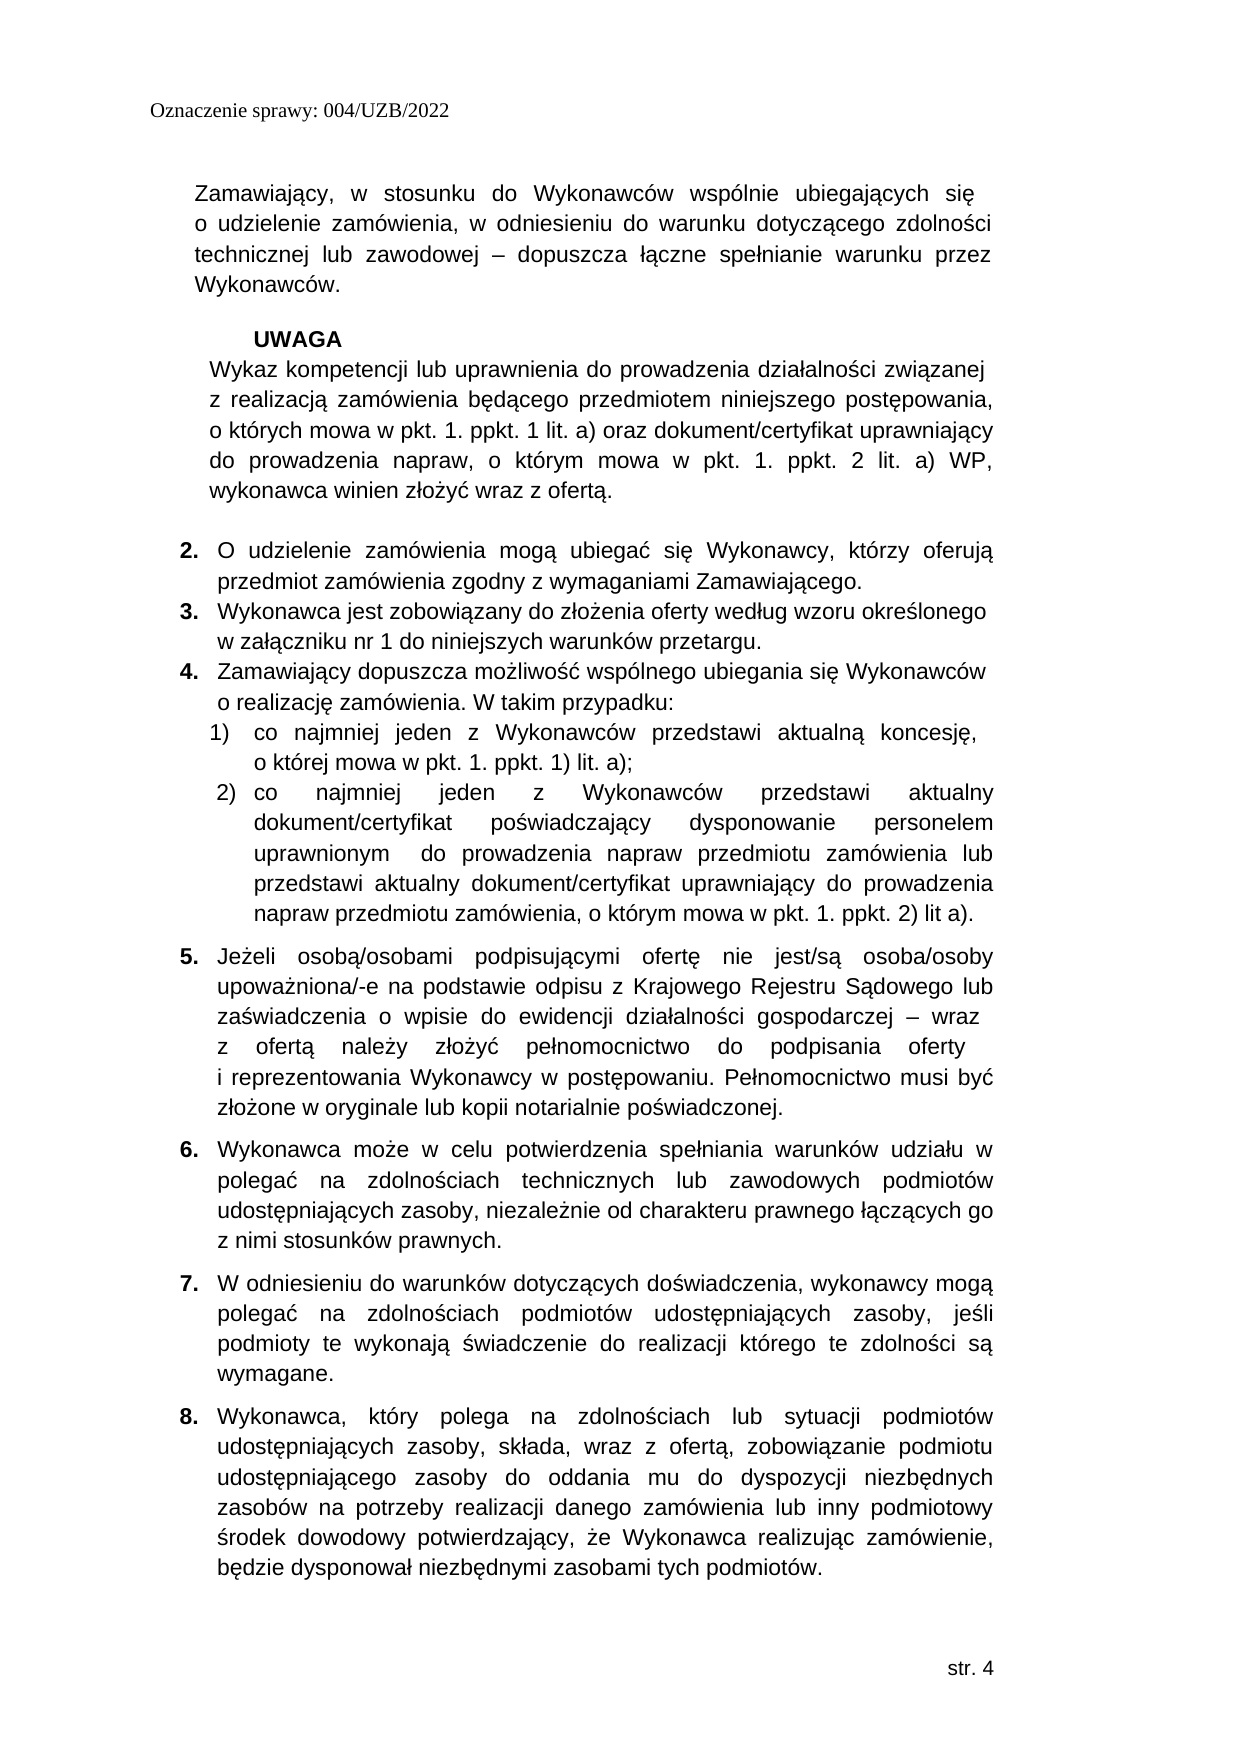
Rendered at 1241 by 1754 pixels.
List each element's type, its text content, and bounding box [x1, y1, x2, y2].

list co najmniej jeden z Wykonawców przedstawi aktualny dokument/certyfikat poświadczający dysponowanie personelem uprawnionym do prowadzenia napraw przedmiotu zamówienia lub przedstawi aktualny dokument/certyfikat uprawniający do prowadzenia napraw przedmiotu zamówienia, o którym mowa w pkt. 1. ppkt. 2) lit a). [216, 779, 994, 926]
text Zamawiający, w stosunku do Wykonawców wspólnie ubiegających się o udzielenie zamówienia, w odniesieniu do warunku dotyczącego zdolności technicznej lub zawodowej – dopuszcza łączne spełnianie warunku przez Wykonawców. [194, 180, 992, 297]
list Zamawiający dopuszcza możliwość wspólnego ubiegania się Wykonawców o realizację zamówienia. W takim przypadku: [179, 658, 994, 715]
text Wykaz kompetencji lub uprawnienia do prowadzenia działalności związanej z realizacją zamówienia będącego przedmiotem niniejszego postępowania, o których mowa w pkt. 1. ppkt. 1 lit. a) oraz dokument/certyfikat uprawniający do prowadzenia napraw, o którym mowa w pkt. 1. ppkt. 2 lit. a) WP, wykonawca winien złożyć wraz z ofertą. [209, 473, 994, 503]
list W odniesieniu do warunków dotyczących doświadczenia, wykonawcy mogą polegać na zdolnościach podmiotów udostępniających zasoby, jeśli podmioty te wykonają świadczenie do realizacji którego te zdolności są wymagane. [179, 1270, 994, 1387]
list Wykonawca, który polega na zdolnościach lub sytuacji podmiotów udostępniających zasoby, składa, wraz z ofertą, zobowiązanie podmiotu udostępniającego zasoby do oddania mu do dyspozycji niezbędnych zasobów na potrzeby realizacji danego zamówienia lub inny podmiotowy środek dowodowy potwierdzający, że Wykonawca realizując zamówienie, będzie dysponował niezbędnymi zasobami tych podmiotów. [179, 1403, 994, 1581]
text Wykaz kompetencji lub uprawnienia do prowadzenia działalności związanej z realizacją zamówienia będącego przedmiotem niniejszego postępowania, o których mowa w pkt. 1. ppkt. 1 lit. a) oraz dokument/certyfikat uprawniający do prowadzenia napraw, o którym mowa w pkt. 1. ppkt. 2 lit. a) WP, wykonawca winien złożyć wraz z ofertą. [209, 356, 994, 386]
list co najmniej jeden z Wykonawców przedstawi aktualną koncesję, o której mowa w pkt. 1. ppkt. 1) lit. a); [209, 719, 994, 775]
text UWAGA [253, 326, 994, 352]
list Wykonawca może w celu potwierdzenia spełniania warunków udziału w polegać na zdolnościach technicznych lub zawodowych podmiotów udostępniających zasoby, niezależnie od charakteru prawnego łączących go z nimi stosunków prawnych. [179, 1136, 994, 1253]
list Wykonawca jest zobowiązany do złożenia oferty według wzoru określonego w załączniku nr 1 do niniejszych warunków przetargu. [179, 598, 994, 654]
list Jeżeli osobą/osobami podpisującymi ofertę nie jest/są osoba/osoby upoważniona/-e na podstawie odpisu z Krajowego Rejestru Sądowego lub zaświadczenia o wpisie do ewidencji działalności gospodarczej – wraz z ofertą należy złożyć pełnomocnictwo do podpisania oferty i reprezentowania Wykonawcy w postępowaniu. Pełnomocnictwo musi być złożone w oryginale lub kopii notarialnie poświadczonej. [179, 943, 994, 1120]
list O udzielenie zamówienia mogą ubiegać się Wykonawcy, którzy oferują przedmiot zamówienia zgodny z wymaganiami Zamawiającego. [179, 537, 994, 594]
